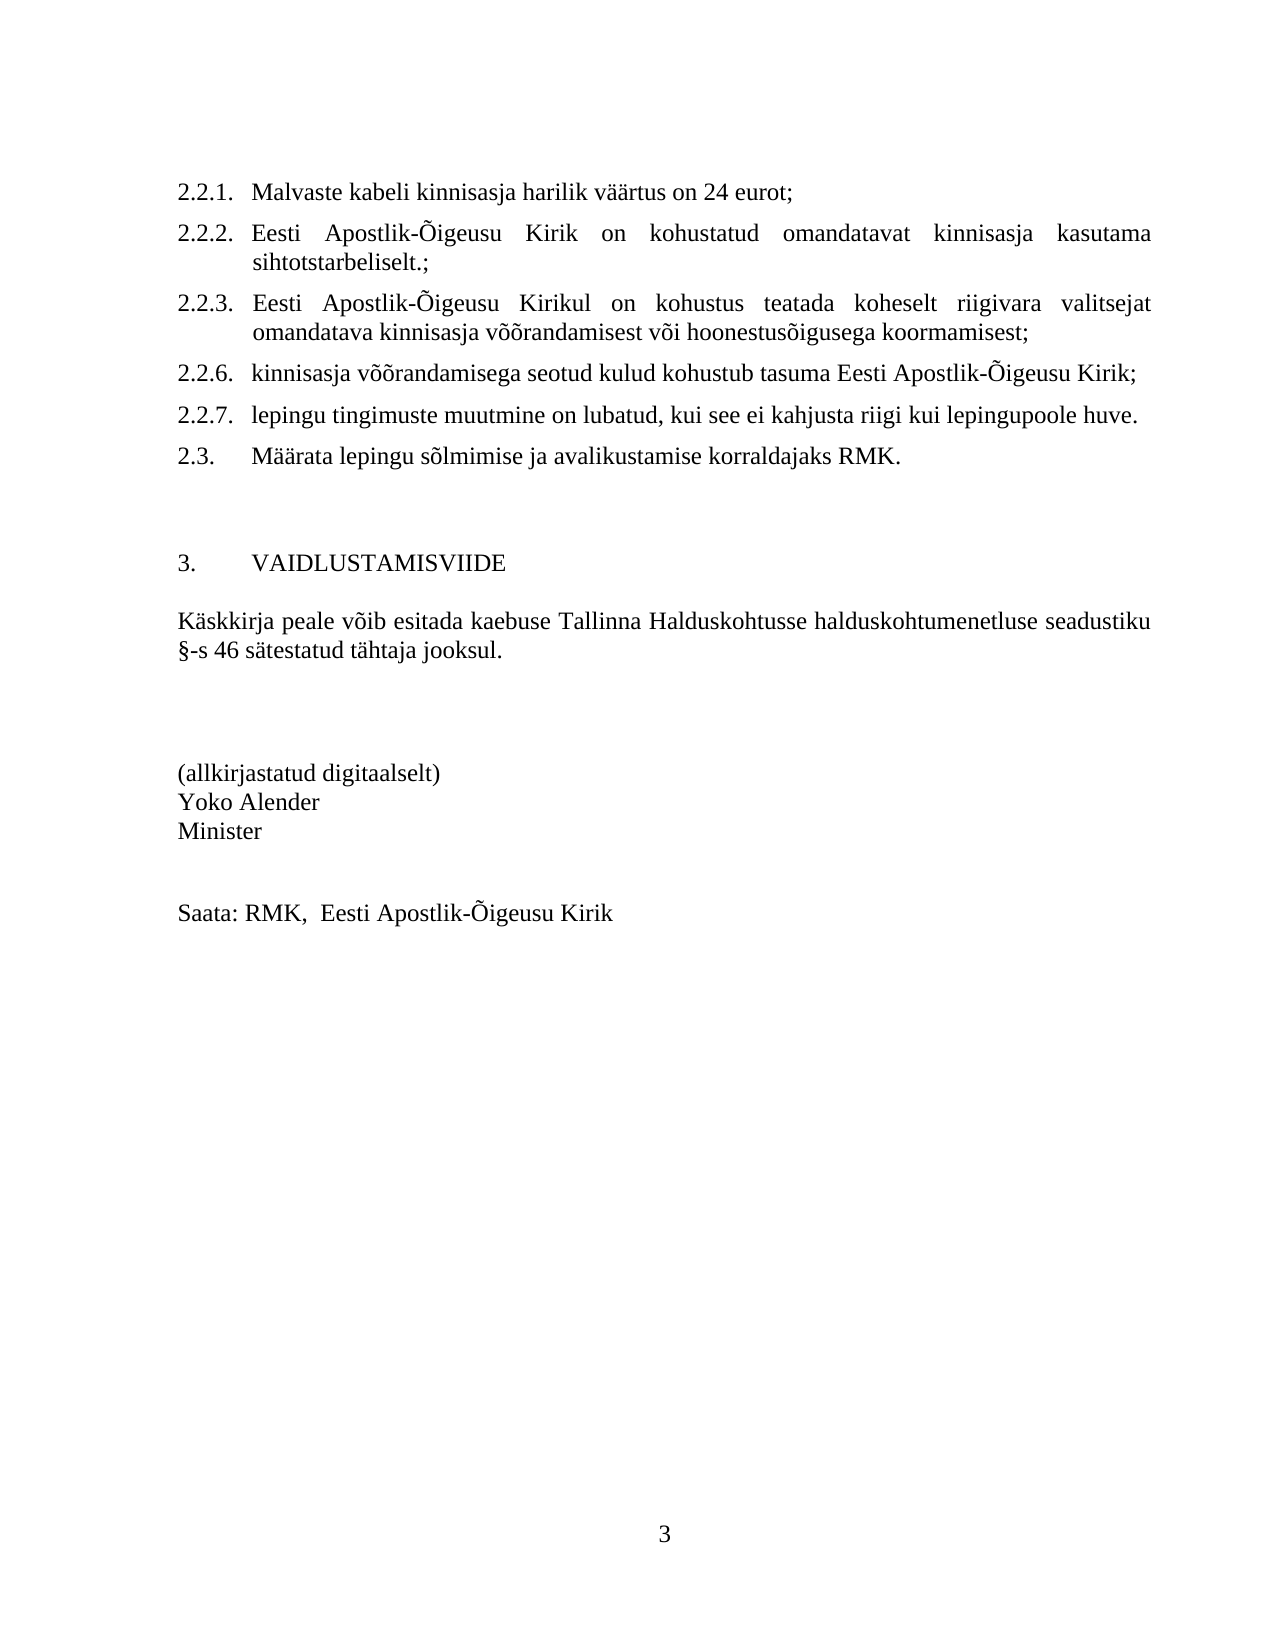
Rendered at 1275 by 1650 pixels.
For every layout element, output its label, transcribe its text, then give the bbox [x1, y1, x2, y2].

list VAIDLUSTAMISVIIDE [177, 548, 1152, 577]
list 2.2.7. lepingu tingimuste muutmine on lubatud, kui see ei kahjusta riigi kui lepingupoole huve. [177, 400, 1152, 428]
text Yoko Alender [177, 787, 1152, 816]
text Minister [177, 816, 1152, 845]
text Saata: RMK, Eesti Apostlik-Õigeusu Kirik [177, 898, 1152, 927]
text Käskkirja peale võib esitada kaebuse Tallinna Halduskohtusse halduskohtumenetluse seadustiku §-s 46 sätestatud tähtaja jooksul. [177, 606, 1152, 663]
list 2.3. Määrata lepingu sõlmimise ja avalikustamise korraldajaks RMK. [177, 441, 1152, 470]
list 2.2.1. Malvaste kabeli kinnisasja harilik väärtus on 24 eurot; [177, 177, 1152, 206]
text (allkirjastatud digitaalselt) [177, 758, 1152, 787]
list 2.2.6. kinnisasja võõrandamisega seotud kulud kohustub tasuma Eesti Apostlik-Õigeusu Kirik; [177, 358, 1152, 387]
list 2.2.3. Eesti Apostlik-Õigeusu Kirikul on kohustus teatada koheselt riigivara valitsejat omandatava kinnisasja võõrandamisest või hoonestusõigusega koormamisest; [177, 288, 1152, 346]
list 2.2.2. Eesti Apostlik-Õigeusu Kirik on kohustatud omandatavat kinnisasja kasutama sihtotstarbeliselt.; [177, 218, 1152, 276]
